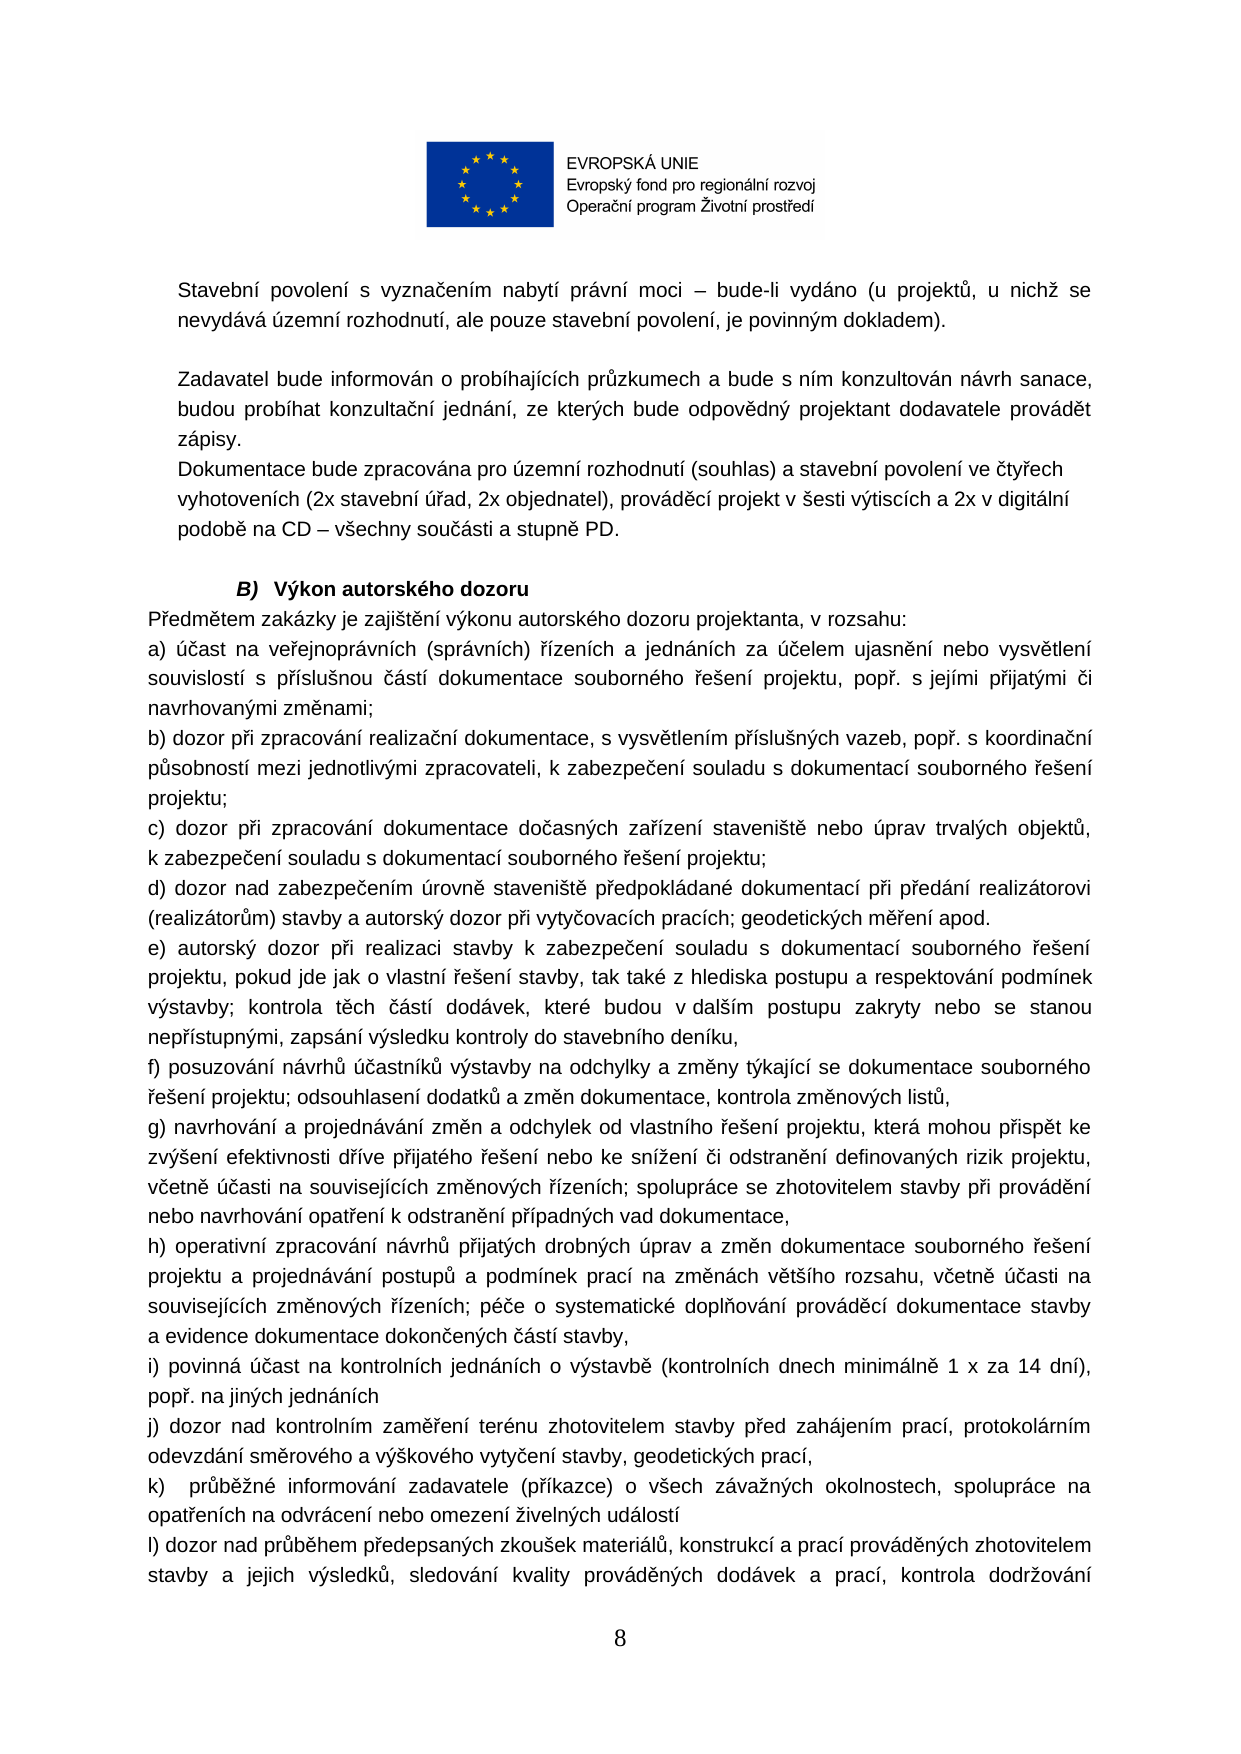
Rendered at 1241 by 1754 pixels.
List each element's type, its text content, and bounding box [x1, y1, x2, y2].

text h) operativní zpracování návrhů přijatých drobných úprav a změn dokumentace souborného řešení projektu a projednávání postupů a podmínek prací na změnách většího rozsahu, včetně účasti na souvisejících změnových řízeních; péče o systematické doplňování prováděcí dokumentace stavby a evidence dokumentace dokončených částí stavby, [148, 1234, 1092, 1348]
text a) účast na veřejnoprávních (správních) řízeních a jednáních za účelem ujasnění nebo vysvětlení souvislostí s příslušnou částí dokumentace souborného řešení projektu, popř. s jejími přijatými či navrhovanými změnami; [148, 636, 1093, 720]
text e) autorský dozor při realizaci stavby k zabezpečení souladu s dokumentací souborného řešení projektu, pokud jde jak o vlastní řešení stavby, tak také z hlediska postupu a respektování podmínek výstavby; kontrola těch částí dodávek, které budou v dalším postupu zakryty nebo se stanou nepřístupnými, zapsání výsledku kontroly do stavebního deníku, [148, 935, 1092, 1049]
text f) posuzování návrhů účastníků výstavby na odchylky a změny týkající se dokumentace souborného řešení projektu; odsouhlasení dodatků a změn dokumentace, kontrola změnových listů, [148, 1055, 1093, 1109]
text d) dozor nad zabezpečením úrovně staveniště předpokládané dokumentací při předání realizátorovi (realizátorům) stavby a autorský dozor při vytyčovacích pracích; geodetických měření apod. [148, 876, 1093, 929]
text Stavební povolení s vyznačením nabytí právní moci – bude-li vydáno (u projektů, u nichž se nevydává územní rozhodnutí, ale pouze stavební povolení, je povinným dokladem). [177, 278, 1092, 331]
picture [414, 130, 826, 240]
text Dokumentace bude zpracována pro územní rozhodnutí (souhlas) a stavební povolení ve čtyřech vyhotoveních (2x stavební úřad, 2x objednatel), prováděcí projekt v šesti výtiscích a 2x v digitální podobě na CD – všechny součásti a stupně PD. [177, 457, 1092, 541]
text j) dozor nad kontrolním zaměření terénu zhotovitelem stavby před zahájením prací, protokolárním odevzdání směrového a výškového vytyčení stavby, geodetických prací, [148, 1414, 1092, 1467]
text Zadavatel bude informován o probíhajících průzkumech a bude s ním konzultován návrh sanace, budou probíhat konzultační jednání, ze kterých bude odpovědný projektant dodavatele provádět zápisy. [177, 367, 1093, 451]
text i) povinná účast na kontrolních jednáních o výstavbě (kontrolních dnech minimálně 1 x za 14 dní), popř. na jiných jednáních [148, 1354, 1093, 1408]
text c) dozor při zpracování dokumentace dočasných zařízení staveniště nebo úprav trvalých objektů, k zabezpečení souladu s dokumentací souborného řešení projektu; [148, 816, 1093, 869]
text b) dozor při zpracování realizační dokumentace, s vysvětlením příslušných vazeb, popř. s koordinační působností mezi jednotlivými zpracovateli, k zabezpečení souladu s dokumentací souborného řešení projektu; [148, 726, 1093, 810]
list Výkon autorského dozoru [236, 577, 1092, 601]
text g) navrhování a projednávání změn a odchylek od vlastního řešení projektu, která mohou přispět ke zvýšení efektivnosti dříve přijatého řešení nebo ke snížení či odstranění definovaných rizik projektu, včetně účasti na souvisejících změnových řízeních; spolupráce se zhotovitelem stavby při provádění nebo navrhování opatření k odstranění případných vad dokumentace, [148, 1115, 1092, 1228]
text Předmětem zakázky je zajištění výkonu autorského dozoru projektanta, v rozsahu: [148, 606, 1093, 630]
text k) průběžné informování zadavatele (příkazce) o všech závažných okolnostech, spolupráce na opatřeních na odvrácení nebo omezení živelných událostí [148, 1473, 1092, 1527]
